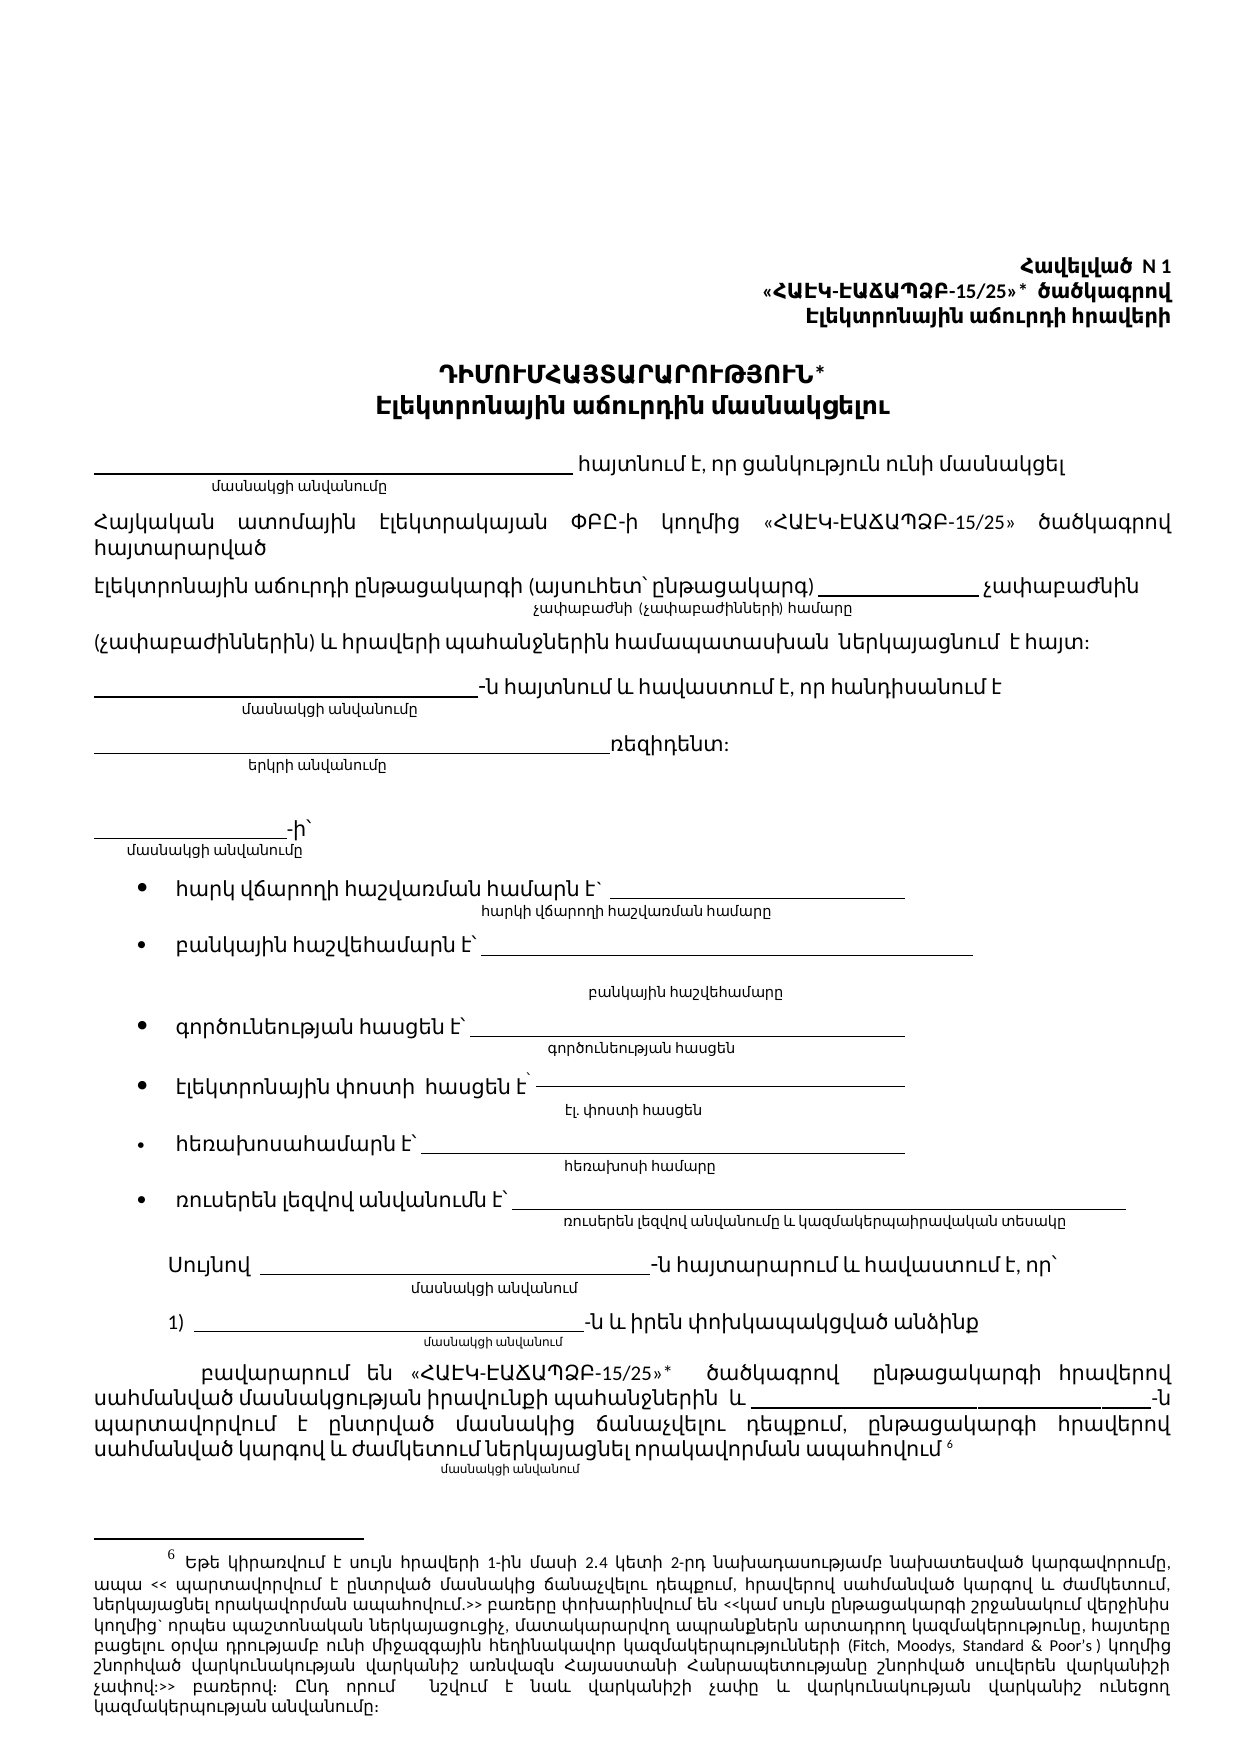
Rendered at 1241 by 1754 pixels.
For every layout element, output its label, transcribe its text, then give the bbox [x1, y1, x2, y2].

text գործունեության հասցեն [94, 1040, 1171, 1070]
text մասնակցի անվանում [94, 1462, 1171, 1487]
text մասնակցի անվանում [94, 1335, 1171, 1360]
text Էլեկտրոնային աճուրդի հրավերի [94, 304, 1171, 329]
list ռուսերեն լեզվով անվանումն է՝ [138, 1187, 1171, 1213]
text Սույնով -ն հայտարարում և հավաստում է, որ՝ [94, 1248, 1171, 1279]
text Հայկական ատոմային էլեկտրակայան ՓԲԸ-ի կողմից «ՀԱԷԿ-ԷԱՃԱՊՁԲ-15/25» ծածկագրով հայտարարված [94, 507, 1171, 561]
text «ՀԱԷԿ-ԷԱՃԱՊՁԲ-15/25»* ծածկագրով [94, 278, 1171, 304]
text մասնակցի անվանումը [94, 841, 1171, 872]
text բանկային հաշվեհամարը [94, 983, 1171, 1014]
text -ի՝ [94, 816, 1171, 841]
text հեռախոսի համարը [462, 1157, 1171, 1187]
text մասնակցի անվանումը [94, 701, 1171, 731]
text ռեզիդենտ: [94, 731, 1171, 756]
list հեռախոսահամարն է՝ [138, 1131, 1171, 1157]
list էլեկտրոնային փոստի հասցեն է՝ [138, 1070, 1171, 1101]
list բանկային հաշվեհամարն է՝ [138, 933, 1171, 983]
text երկրի անվանումը [94, 756, 1171, 787]
text էլեկտրոնային աճուրդի ընթացակարգի (այսուհետ՝ ընթացակարգ) չափաբաժնին [94, 573, 1171, 599]
text 1) -ն և իրեն փոխկապակցված անձինք [94, 1309, 1171, 1335]
text Հավելված N 1 [94, 253, 1171, 278]
text ռուսերեն լեզվով անվանումը և կազմակերպաիրավական տեսակը [94, 1213, 1171, 1243]
text հարկի վճարողի հաշվառման համարը [94, 902, 1171, 933]
text (չափաբաժիններին) և հրավերի պահանջներին համապատասխան ներկայացնում է հայտ: [94, 629, 1171, 655]
list հարկ վճարողի հաշվառման համարն է` [138, 872, 1171, 902]
text էլ. փոստի հասցեն [94, 1101, 1171, 1131]
text մասնակցի անվանում [94, 1279, 1171, 1309]
text ԴԻՄՈՒՄՀԱՅՏԱՐԱՐՈՒԹՅՈՒՆ* [94, 360, 1171, 390]
text չափաբաժնի (չափաբաժինների) համարը [94, 599, 1171, 629]
text -ն հայտնում և հավաստում է, որ հանդիսանում է [94, 670, 1171, 701]
text մասնակցի անվանումը [94, 477, 1171, 507]
subtitle Էլեկտրոնային աճուրդին մասնակցելու [94, 390, 1171, 421]
text բավարարում են «ՀԱԷԿ-ԷԱՃԱՊՁԲ-15/25»* ծածկագրով ընթացակարգի հրավերով սահմանված մասնակցության իրավունքի պահանջներին և -ն պարտավորվում է ընտրված մասնակից ճանաչվելու դեպքում, ընթացակարգի հրավերով սահմանված կարգով և ժամկետում ներկայացնել որակավորման ապահովում [94, 1360, 1171, 1462]
text հայտնում է, որ ցանկություն ունի մասնակցել [94, 451, 1171, 477]
list գործունեության հասցեն է՝ [138, 1014, 1171, 1040]
